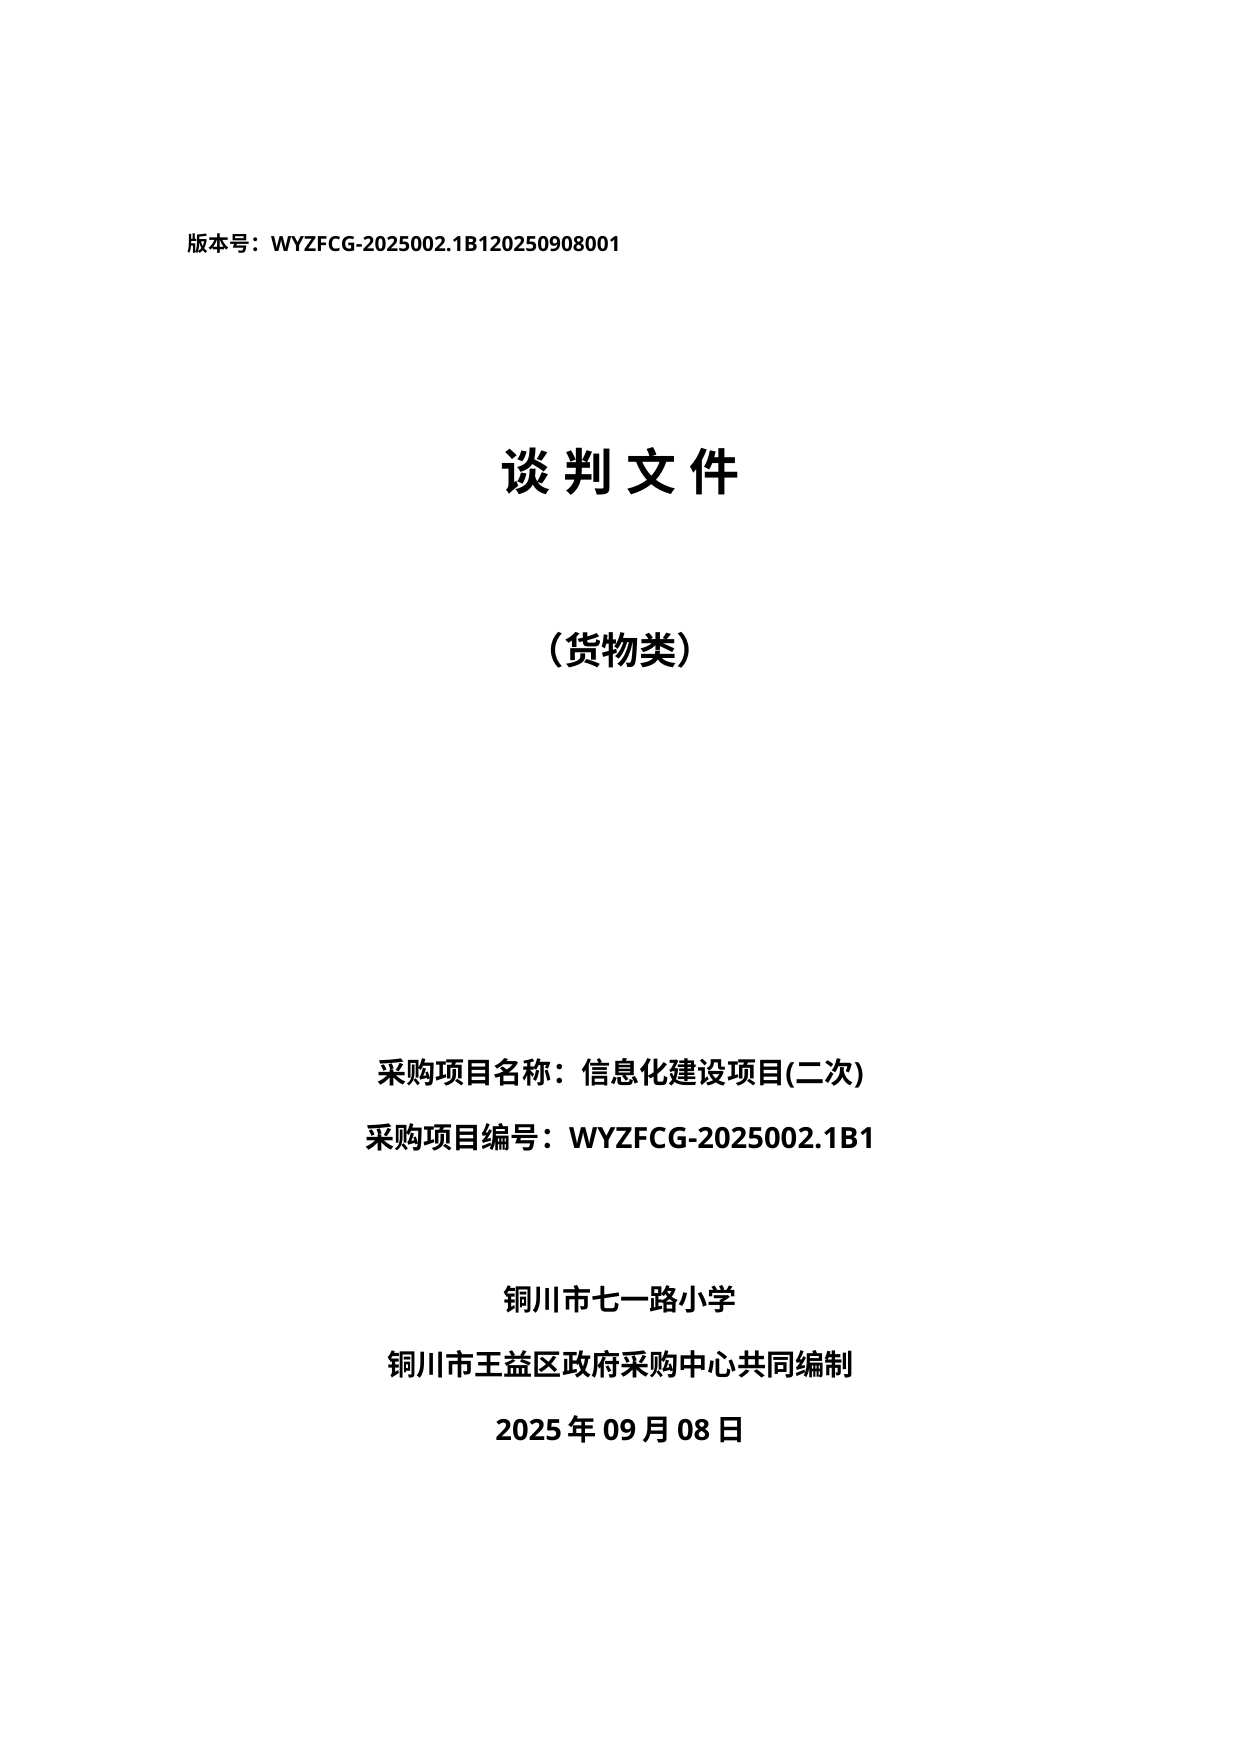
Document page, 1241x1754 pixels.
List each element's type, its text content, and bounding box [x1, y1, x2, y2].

text 采购项目名称：信息化建设项目(二次) [187, 1039, 1053, 1104]
text 铜川市王益区政府采购中心共同编制 [187, 1332, 1053, 1397]
text 版本号：WYZFCG-2025002.1B120250908001 [187, 227, 1053, 422]
text 谈 判 文 件 [187, 422, 1053, 617]
text 采购项目编号：WYZFCG-2025002.1B1 [187, 1104, 1053, 1267]
text 铜川市七一路小学 [187, 1267, 1053, 1332]
text （货物类） [187, 617, 1053, 1039]
text 2025年09月08日 [187, 1397, 1053, 1462]
